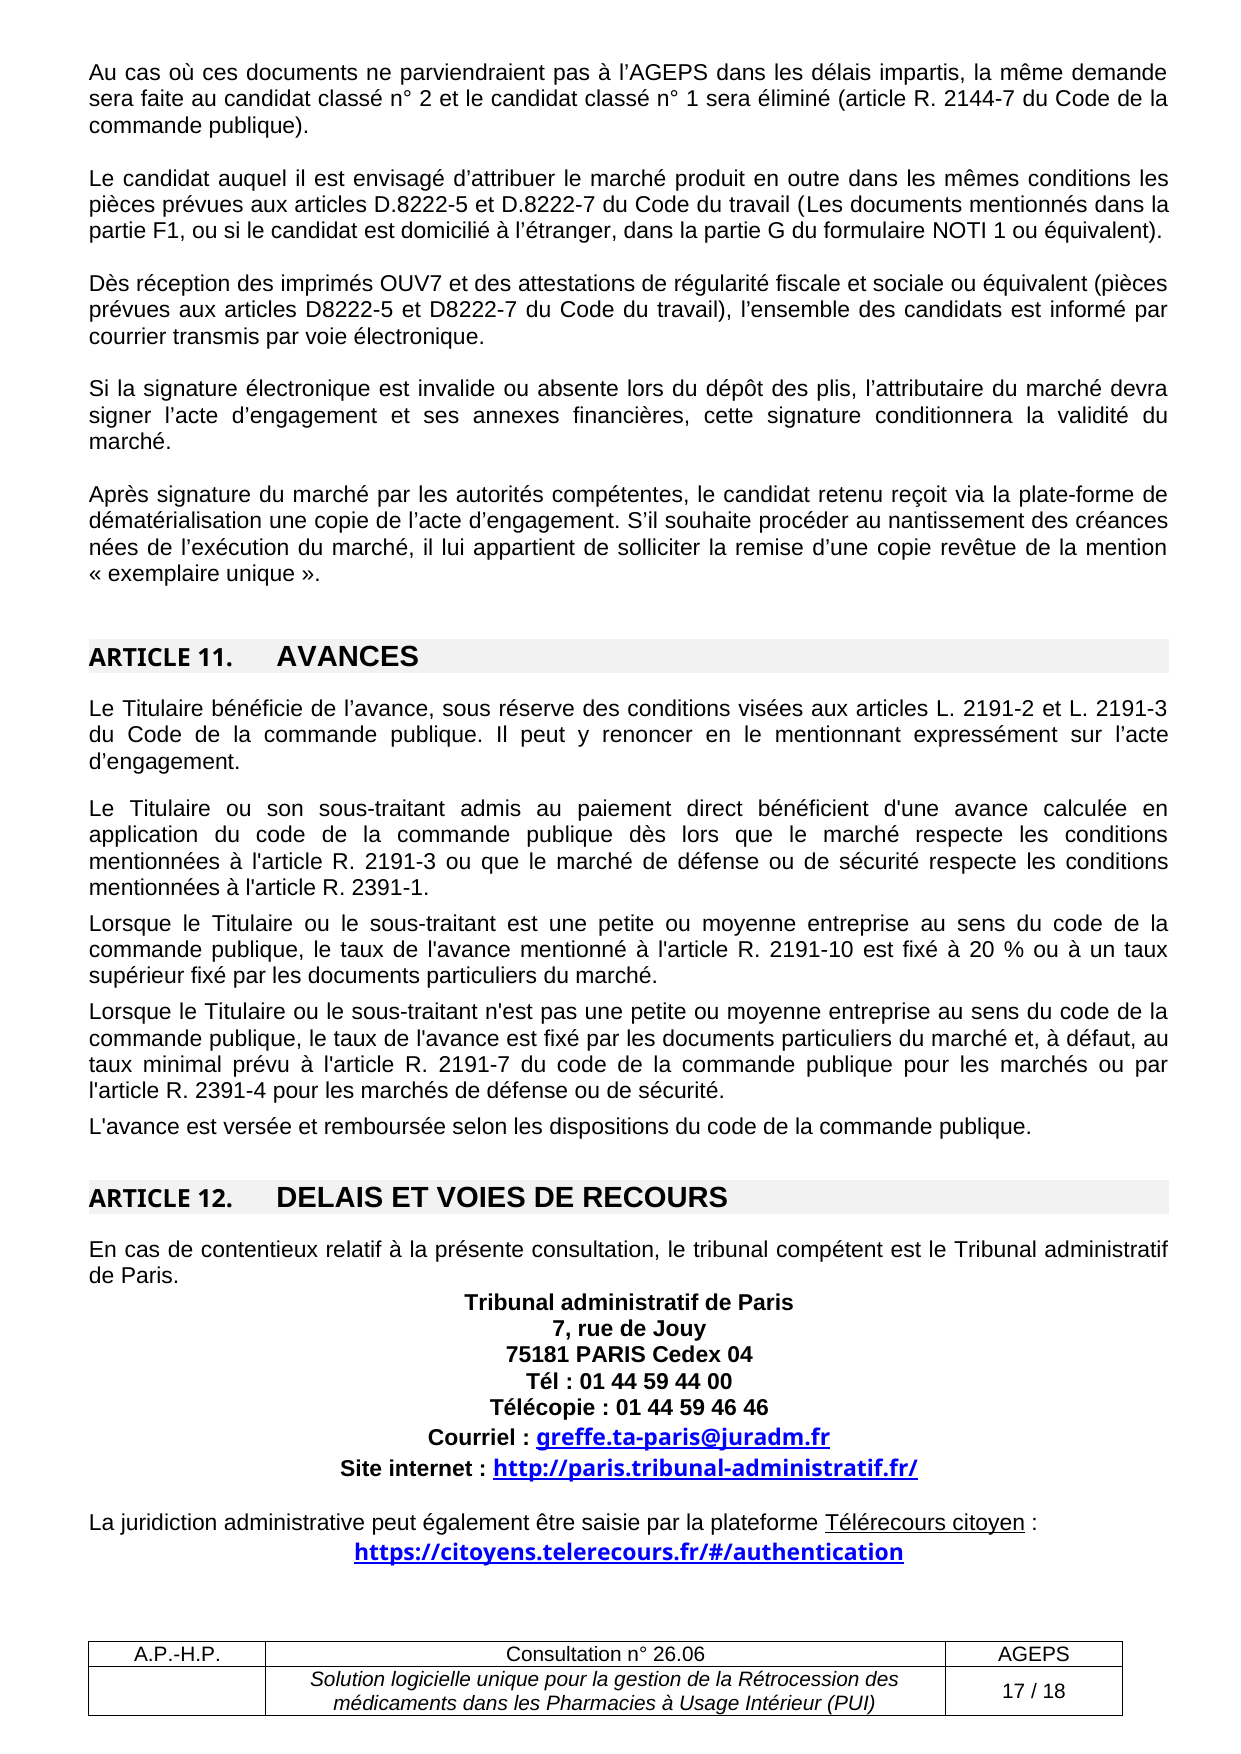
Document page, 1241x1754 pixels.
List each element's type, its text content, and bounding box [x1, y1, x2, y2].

text Le Titulaire bénéficie de l’avance, sous réserve des conditions visées aux articles L. 2191-2 et L. 2191-3 du Code de la commande publique. Il peut y renoncer en le mentionnant expressément sur l’acte d’engagement. [89, 695, 1169, 774]
text En cas de contentieux relatif à la présente consultation, le tribunal compétent est le Tribunal administratif de Paris. [89, 1236, 1169, 1289]
text Dès réception des imprimés OUV7 et des attestations de régularité fiscale et sociale ou équivalent (pièces prévues aux articles D8222-5 et D8222-7 du Code du travail), l’ensemble des candidats est informé par courrier transmis par voie électronique. [89, 270, 1169, 349]
text Lorsque le Titulaire ou le sous-traitant n'est pas une petite ou moyenne entreprise au sens du code de la commande publique, le taux de l'avance est fixé par les documents particuliers du marché et, à défaut, au taux minimal prévu à l'article R. 2191-7 du code de la commande publique pour les marchés ou par l'article R. 2391-4 pour les marchés de défense ou de sécurité. [89, 998, 1169, 1104]
text L'avance est versée et remboursée selon les dispositions du code de la commande publique. [89, 1113, 1169, 1139]
text Le Titulaire ou son sous-traitant admis au paiement direct bénéficient d'une avance calculée en application du code de la commande publique dès lors que le marché respecte les conditions mentionnées à l'article R. 2191-3 ou que le marché de défense ou de sécurité respecte les conditions mentionnées à l'article R. 2391-1. [89, 795, 1169, 900]
text Après signature du marché par les autorités compétentes, le candidat retenu reçoit via la plate-forme de dématérialisation une copie de l’acte d’engagement. S’il souhaite procéder au nantissement des créances nées de l’exécution du marché, il lui appartient de solliciter la remise d’une copie revêtue de la mention « exemplaire unique ». [89, 481, 1169, 586]
text Au cas où ces documents ne parviendraient pas à l’AGEPS dans les délais impartis, la même demande sera faite au candidat classé n° 2 et le candidat classé n° 1 sera éliminé (article R. 2144-7 du Code de la commande publique). [89, 59, 1169, 138]
subtitle DELAIS ET VOIES DE RECOURS [89, 1180, 1169, 1214]
text La juridiction administrative peut également être saisie par la plateforme Télérecours citoyen : [89, 1509, 1169, 1536]
text Courriel : greffe.ta-paris@juradm.fr [89, 1420, 1169, 1452]
text Si la signature électronique est invalide ou absente lors du dépôt des plis, l’attributaire du marché devra signer l’acte d’engagement et ses annexes financières, cette signature conditionnera la validité du marché. [89, 375, 1169, 454]
text Site internet : http://paris.tribunal-administratif.fr/ [89, 1452, 1169, 1483]
subtitle AVANCES [89, 639, 1169, 673]
text Tél : 01 44 59 44 00 [89, 1368, 1169, 1394]
text 75181 PARIS Cedex 04 [89, 1341, 1169, 1368]
text Tribunal administratif de Paris [89, 1289, 1169, 1315]
text https://citoyens.telerecours.fr/#/authentication [89, 1536, 1169, 1567]
text Le candidat auquel il est envisagé d’attribuer le marché produit en outre dans les mêmes conditions les pièces prévues aux articles D.8222-5 et D.8222-7 du Code du travail (Les documents mentionnés dans la partie F1, ou si le candidat est domicilié à l’étranger, dans la partie G du formulaire NOTI 1 ou équivalent). [89, 164, 1169, 243]
text Télécopie : 01 44 59 46 46 [89, 1394, 1169, 1420]
text 7, rue de Jouy [89, 1315, 1169, 1341]
text Lorsque le Titulaire ou le sous-traitant est une petite ou moyenne entreprise au sens du code de la commande publique, le taux de l'avance mentionné à l'article R. 2191-10 est fixé à 20 % ou à un taux supérieur fixé par les documents particuliers du marché. [89, 910, 1169, 989]
